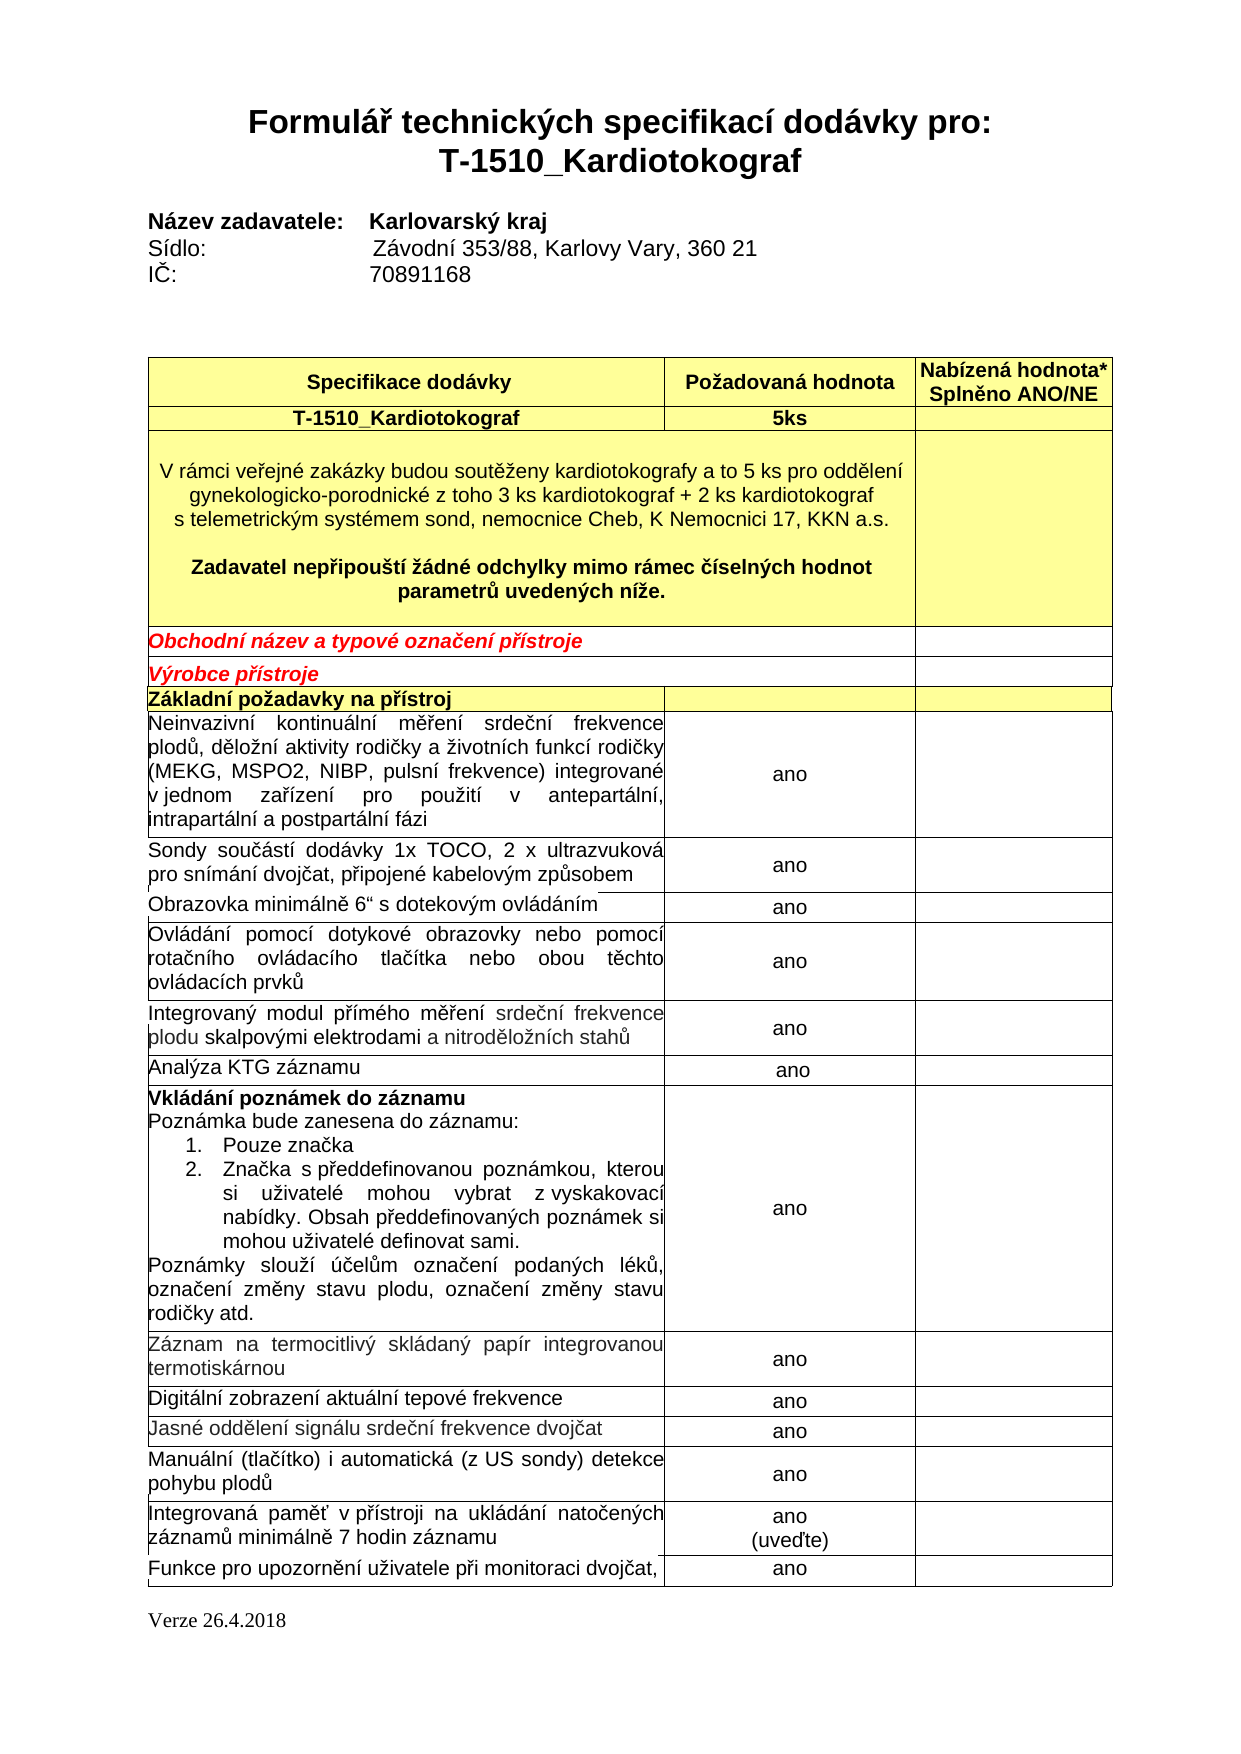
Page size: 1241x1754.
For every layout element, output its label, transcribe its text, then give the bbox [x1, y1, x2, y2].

table_cell Výrobce přístroje [149, 657, 915, 686]
table_cell Obrazovka minimálně 6“ s dotekovým ovládáním [149, 893, 664, 922]
table_cell ano [665, 712, 915, 837]
table_cell [916, 1332, 1112, 1386]
table_cell [916, 1056, 1112, 1085]
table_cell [149, 1556, 664, 1586]
table_cell [916, 838, 1112, 892]
table_cell T-1510_Kardiotokograf [149, 407, 664, 430]
table_cell [916, 657, 1112, 686]
table_cell Vkládání poznámek do záznamu Poznámka bude zanesena do záznamu: Pouze značka Značka s předdefinovanou poznámkou, kterou si uživatelé mohou vybrat z vyskakovací nabídky. Obsah předdefinovaných poznámek si mohou uživatelé definovat sami. Poznámky slouží účelům označení podaných léků, označení změny stavu plodu, označení změny stavu rodičky atd. [149, 1086, 664, 1331]
table_cell ano [665, 1001, 915, 1055]
table_cell [916, 407, 1112, 430]
table_cell ano (uveďte) [665, 1502, 915, 1555]
table_cell ano [665, 1056, 915, 1085]
table_cell ano [665, 1387, 915, 1416]
table_cell Analýza KTG záznamu [149, 1056, 664, 1085]
table_cell V rámci veřejné zakázky budou soutěženy kardiotokografy a to 5 ks pro oddělení gynekologicko-porodnické z toho 3 ks kardiotokograf + 2 ks kardiotokograf s telemetrickým systémem sond, nemocnice Cheb, K Nemocnici 17, KKN a.s. Zadavatel nepřipouští žádné odchylky mimo rámec číselných hodnot parametrů uvedených níže. [149, 431, 915, 626]
table_cell Neinvazivní kontinuální měření srdeční frekvence plodů, děložní aktivity rodičky a životních funkcí rodičky (MEKG, MSPO2, NIBP, pulsní frekvence) integrované v jednom zařízení pro použití v antepartální, intrapartální a postpartální fázi [149, 712, 664, 837]
table_cell Jasné oddělení signálu srdeční frekvence dvojčat [149, 1417, 664, 1446]
table_cell [916, 1417, 1112, 1446]
table_cell [916, 687, 1111, 711]
table_cell [916, 1502, 1112, 1555]
table_cell Integrovaná paměť v přístroji na ukládání natočených záznamů minimálně 7 hodin záznamu [149, 1502, 664, 1555]
table_cell [916, 431, 1112, 626]
table_cell 5ks [665, 407, 915, 430]
table_cell Ovládání pomocí dotykové obrazovky nebo pomocí rotačního ovládacího tlačítka nebo obou těchto ovládacích prvků [149, 923, 664, 1000]
table_cell [916, 627, 1112, 656]
table_header Nabízená hodnota* Splněno ANO/NE [916, 358, 1112, 406]
table_cell Digitální zobrazení aktuální tepové frekvence [149, 1387, 664, 1416]
table_cell [916, 1447, 1112, 1501]
table_cell [916, 1001, 1112, 1055]
table_cell ano [665, 1332, 915, 1386]
table_header Požadovaná hodnota [665, 358, 915, 406]
table_cell ano [665, 838, 915, 892]
table_cell Sondy součástí dodávky 1x TOCO, 2 x ultrazvuková pro snímání dvojčat, připojené kabelovým způsobem [149, 861, 664, 892]
table_cell [665, 687, 915, 711]
table_cell Manuální (tlačítko) i automatická (z US sondy) detekce pohybu plodů [149, 1447, 664, 1501]
table_cell ano [665, 1417, 915, 1446]
table_cell Obchodní název a typové označení přístroje [149, 627, 915, 656]
table_cell [916, 1556, 1112, 1586]
table_cell Základní požadavky na přístroj [148, 687, 664, 711]
table_cell ano [665, 893, 915, 922]
table_cell ano [665, 1556, 915, 1586]
table_cell [916, 712, 1112, 837]
table_cell ano [665, 923, 915, 1000]
table_cell ano [665, 1086, 915, 1331]
table_cell [916, 893, 1112, 922]
table_cell [916, 923, 1112, 1000]
table_cell Integrovaný modul přímého měření srdeční frekvence plodu skalpovými elektrodami a nitroděložních stahů [149, 1001, 664, 1055]
table_header Specifikace dodávky [149, 358, 664, 406]
table_cell [916, 1086, 1112, 1331]
table_cell Záznam na termocitlivý skládaný papír integrovanou termotiskárnou [149, 1332, 664, 1386]
table_cell [916, 1387, 1112, 1416]
table_cell ano [665, 1447, 915, 1501]
